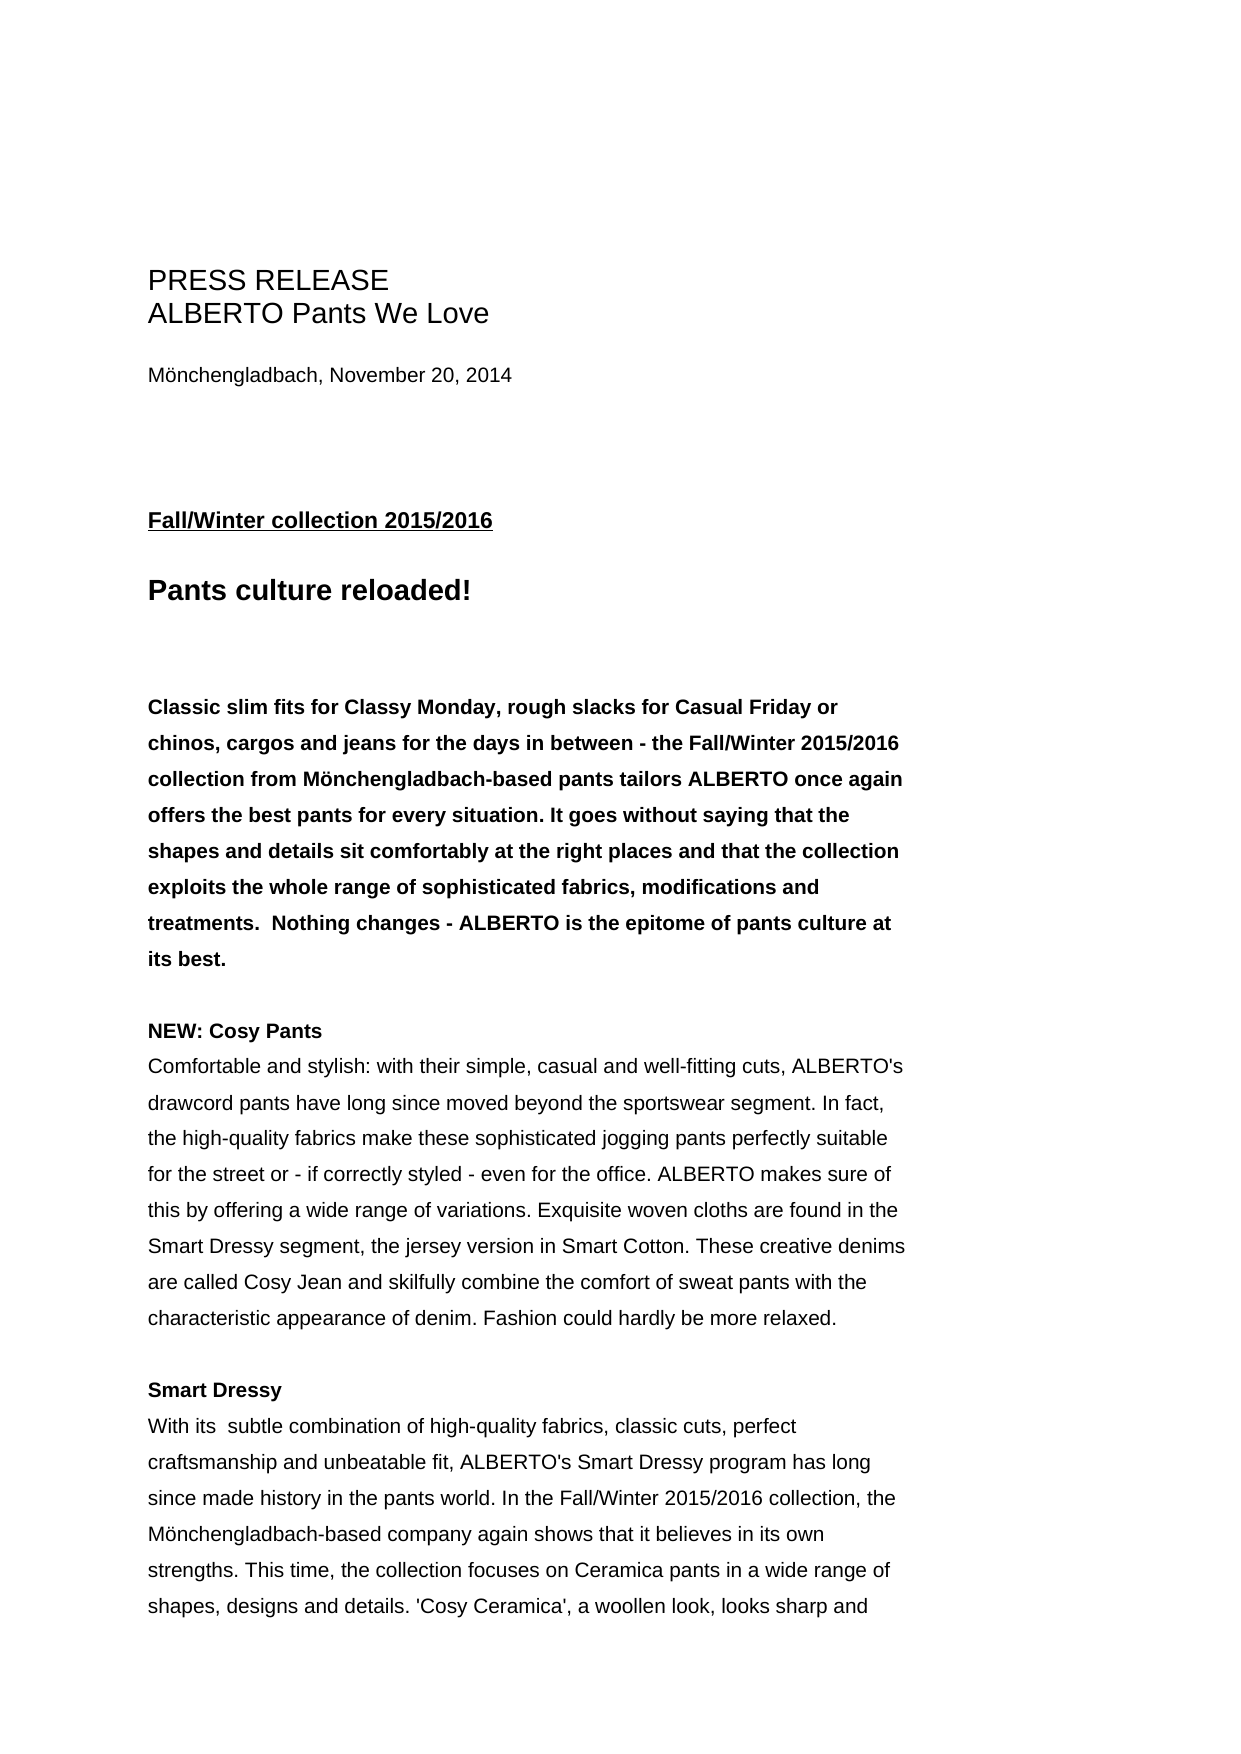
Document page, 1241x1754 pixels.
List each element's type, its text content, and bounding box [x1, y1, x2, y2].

text ALBERTO Pants We Love Mönchengladbach, November 20, 2014 [148, 296, 916, 387]
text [148, 1414, 916, 1617]
text Comfortable and stylish: with their simple, casual and well-fitting cuts, ALBERTO's drawcord pants have long since moved beyond the sportswear segment. In fact, the high-quality fabrics make these sophisticated jogging pants perfectly suitable for the street or - if correctly styled - even for the office. ALBERTO makes sure of this by offering a wide range of variations. Exquisite woven cloths are found in the Smart Dressy segment, the jersey version in Smart Cotton. These creative denims are called Cosy Jean and skilfully combine the comfort of sweat pants with the characteristic appearance of denim. Fashion could hardly be more relaxed. [148, 1054, 916, 1330]
text Fall/Winter collection 2015/2016 [148, 507, 916, 533]
text Pants culture reloaded! [148, 573, 916, 606]
text PRESS RELEASE [148, 263, 916, 296]
text Smart Dressy [148, 1378, 916, 1402]
text NEW: Cosy Pants [148, 1018, 916, 1042]
text Classic slim fits for Classy Monday, rough slacks for Casual Friday or chinos, cargos and jeans for the days in between - the Fall/Winter 2015/2016 collection from Mönchengladbach-based pants tailors ALBERTO once again offers the best pants for every situation. It goes without saying that the shapes and details sit comfortably at the right places and that the collection exploits the whole range of sophisticated fabrics, modifications and treatments. Nothing changes - ALBERTO is the epitome of pants culture at its best. [148, 695, 916, 971]
